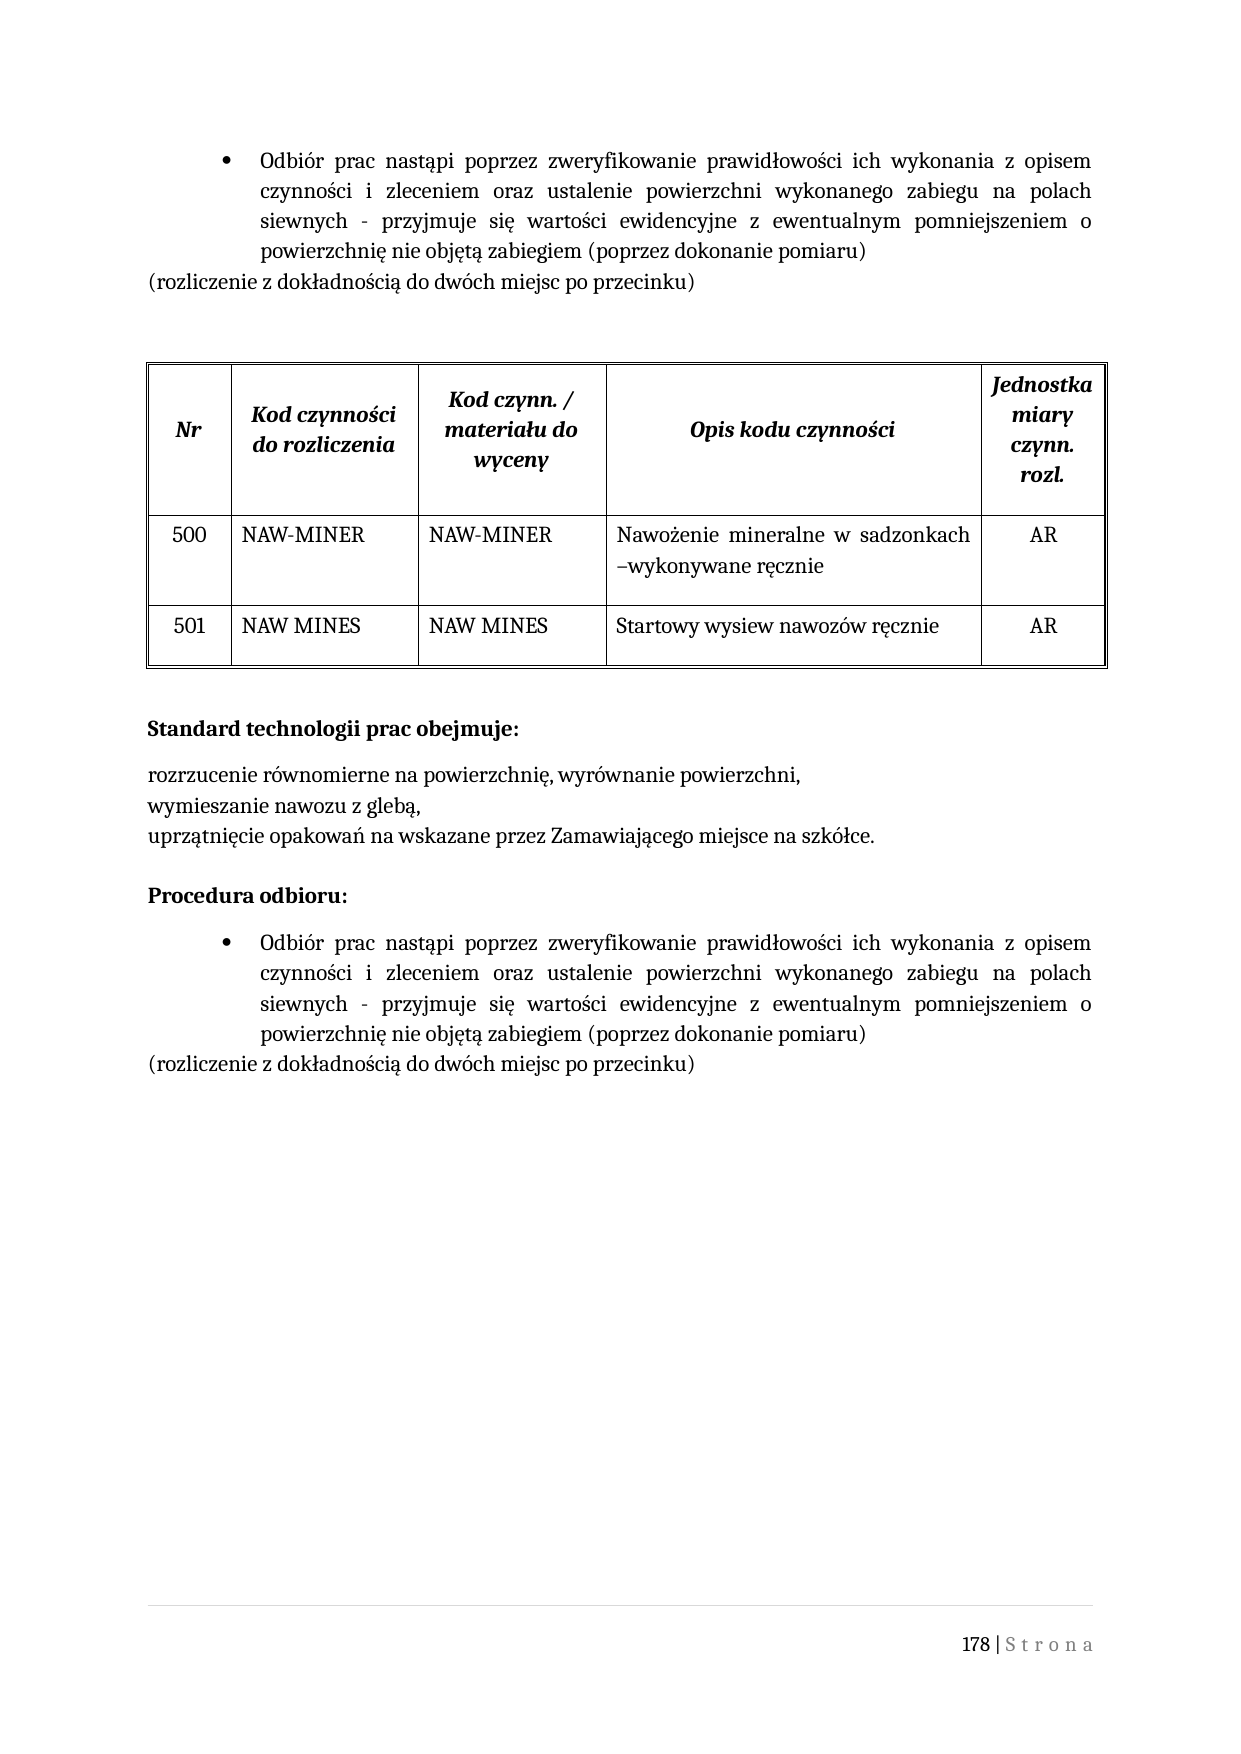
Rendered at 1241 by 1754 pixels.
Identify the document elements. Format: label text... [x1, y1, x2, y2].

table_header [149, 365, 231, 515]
list Odbiór prac nastąpi poprzez zweryfikowanie prawidłowości ich wykonania z opisem czynności i zleceniem oraz ustalenie powierzchni wykonanego zabiegu na polach siewnych - przyjmuje się wartości ewidencyjne z ewentualnym pomniejszeniem o powierzchnię nie objętą zabiegiem (poprzez dokonanie pomiaru) [223, 148, 1093, 264]
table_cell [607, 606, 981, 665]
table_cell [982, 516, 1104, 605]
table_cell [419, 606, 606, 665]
text rozrzucenie równomierne na powierzchnię, wyrównanie powierzchni, [148, 762, 1093, 789]
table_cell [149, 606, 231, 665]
text (rozliczenie z dokładnością do dwóch miejsc po przecinku) [148, 1051, 1093, 1077]
text Procedura odbioru: [148, 883, 1093, 909]
text uprzątnięcie opakowań na wskazane przez Zamawiającego miejsce na szkółce. [148, 823, 1093, 849]
list Odbiór prac nastąpi poprzez zweryfikowanie prawidłowości ich wykonania z opisem czynności i zleceniem oraz ustalenie powierzchni wykonanego zabiegu na polach siewnych - przyjmuje się wartości ewidencyjne z ewentualnym pomniejszeniem o powierzchnię nie objętą zabiegiem (poprzez dokonanie pomiaru) [223, 930, 1093, 1047]
text wymieszanie nawozu z glebą, [148, 792, 1093, 819]
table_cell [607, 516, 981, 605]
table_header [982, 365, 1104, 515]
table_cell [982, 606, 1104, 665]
text (rozliczenie z dokładnością do dwóch miejsc po przecinku) [148, 268, 1093, 295]
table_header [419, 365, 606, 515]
text Standard technologii prac obejmuje: [148, 715, 1093, 742]
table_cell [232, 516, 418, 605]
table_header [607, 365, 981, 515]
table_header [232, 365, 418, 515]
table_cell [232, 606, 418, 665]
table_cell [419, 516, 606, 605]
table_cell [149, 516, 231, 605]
